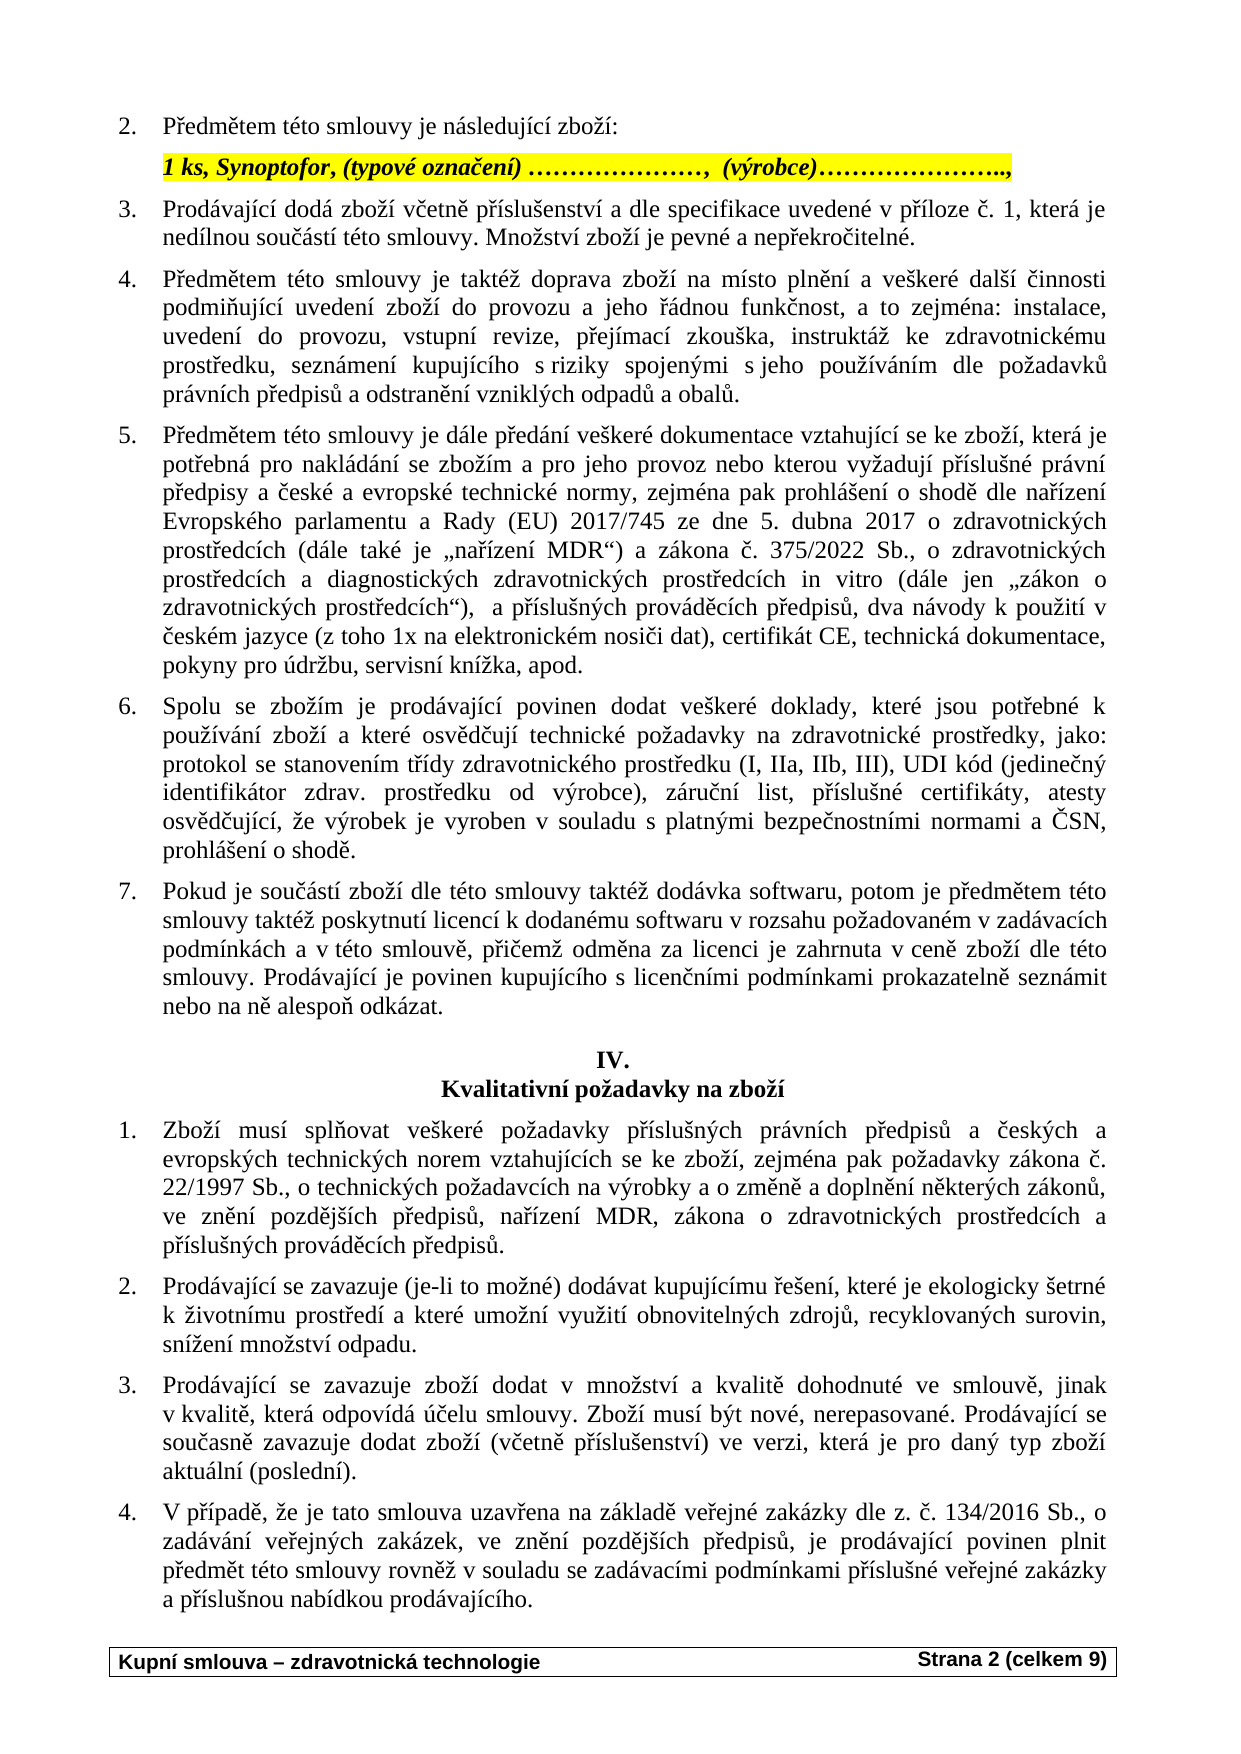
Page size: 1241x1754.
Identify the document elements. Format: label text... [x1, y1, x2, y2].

list Prodávající se zavazuje (je-li to možné) dodávat kupujícímu řešení, které je ekologicky šetrné k životnímu prostředí a které umožní využití obnovitelných zdrojů, recyklovaných surovin, snížení množství odpadu. [118, 1271, 1107, 1357]
list Pokud je součástí zboží dle této smlouvy taktéž dodávka softwaru, potom je předmětem této smlouvy taktéž poskytnutí licencí k dodanému softwaru v rozsahu požadovaném v zadávacích podmínkách a v této smlouvě, přičemž odměna za licenci je zahrnuta v ceně zboží dle této smlouvy. Prodávající je povinen kupujícího s licenčními podmínkami prokazatelně seznámit nebo na ně alespoň odkázat. [118, 876, 1107, 1020]
list Zboží musí splňovat veškeré požadavky příslušných právních předpisů a českých a evropských technických norem vztahujících se ke zboží, zejména pak požadavky zákona č. 22/1997 Sb., o technických požadavcích na výrobky a o změně a doplnění některých zákonů, ve znění pozdějších předpisů, nařízení MDR, zákona o zdravotnických prostředcích a příslušných prováděcích předpisů. [118, 1115, 1107, 1259]
list Prodávající se zavazuje zboží dodat v množství a kvalitě dohodnuté ve smlouvě, jinak v kvalitě, která odpovídá účelu smlouvy. Zboží musí být nové, nerepasované. Prodávající se současně zavazuje dodat zboží (včetně příslušenství) ve verzi, která je pro daný typ zboží aktuální (poslední). [118, 1370, 1107, 1485]
list Předmětem této smlouvy je následující zboží: [118, 111, 1107, 140]
list Prodávající dodá zboží včetně příslušenství a dle specifikace uvedené v příloze č. 1, která je nedílnou součástí této smlouvy. Množství zboží je pevné a nepřekročitelné. [118, 194, 1107, 251]
list Předmětem této smlouvy je taktéž doprava zboží na místo plnění a veškeré další činnosti podmiňující uvedení zboží do provozu a jeho řádnou funkčnost, a to zejména: instalace, uvedení do provozu, vstupní revize, přejímací zkouška, instruktáž ke zdravotnickému prostředku, seznámení kupujícího s riziky spojenými s jeho používáním dle požadavků právních předpisů a odstranění vzniklých odpadů a obalů. [118, 264, 1107, 407]
text IV. [118, 1045, 1107, 1074]
list Předmětem této smlouvy je dále předání veškeré dokumentace vztahující se ke zboží, která je potřebná pro nakládání se zbožím a pro jeho provoz nebo kterou vyžadují příslušné právní předpisy a české a evropské technické normy, zejména pak prohlášení o shodě dle nařízení Evropského parlamentu a Rady (EU) 2017/745 ze dne 5. dubna 2017 o zdravotnických prostředcích (dále také je „nařízení MDR“) a zákona č. 375/2022 Sb., o zdravotnických prostředcích a diagnostických zdravotnických prostředcích in vitro (dále jen „zákon o zdravotnických prostředcích“), a příslušných prováděcích předpisů, dva návody k použití v českém jazyce (z toho 1x na elektronickém nosiči dat), certifikát CE, technická dokumentace, pokyny pro údržbu, servisní knížka, apod. [118, 420, 1107, 679]
text Kvalitativní požadavky na zboží [118, 1074, 1107, 1102]
list Spolu se zbožím je prodávající povinen dodat veškeré doklady, které jsou potřebné k používání zboží a které osvědčují technické požadavky na zdravotnické prostředky, jako: protokol se stanovením třídy zdravotnického prostředku (I, IIa, IIb, III), UDI kód (jedinečný identifikátor zdrav. prostředku od výrobce), záruční list, příslušné certifikáty, atesty osvědčující, že výrobek je vyroben v souladu s platnými bezpečnostními normami a ČSN, prohlášení o shodě. [118, 691, 1107, 864]
list V případě, že je tato smlouva uzavřena na základě veřejné zakázky dle z. č. 134/2016 Sb., o zadávání veřejných zakázek, ve znění pozdějších předpisů, je prodávající povinen plnit předmět této smlouvy rovněž v souladu se zadávacími podmínkami příslušné veřejné zakázky a příslušnou nabídkou prodávajícího. [118, 1497, 1107, 1612]
text 1 ks, Synoptofor, (typové označení) …………………, (výrobce)………………….., [162, 152, 1107, 181]
